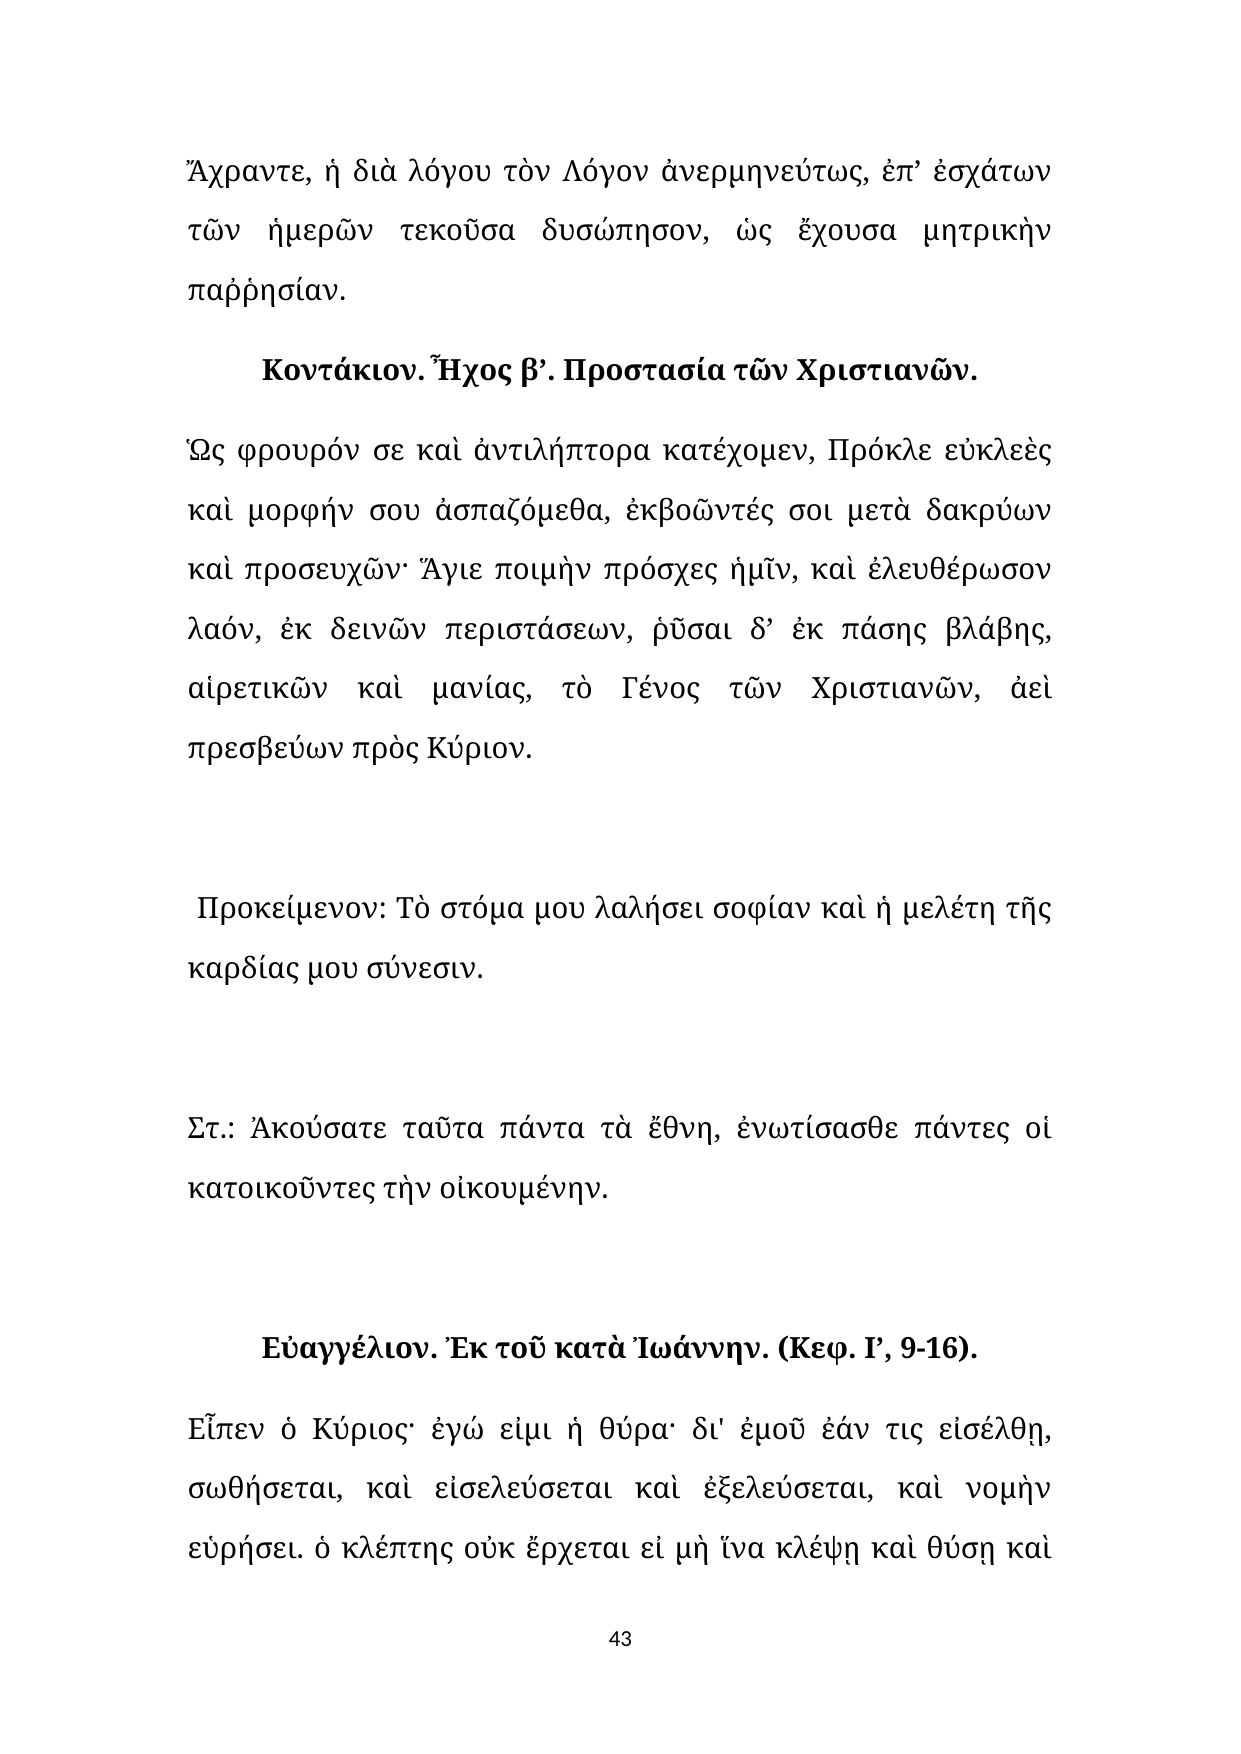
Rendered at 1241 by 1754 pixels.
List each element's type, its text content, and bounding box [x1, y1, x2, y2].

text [187, 1408, 1053, 1567]
text Προκείμενον: Τὸ στόμα μου λαλήσει σοφίαν καὶ ἡ μελέτη τῆς καρδίας μου σύνεσιν. [187, 888, 1053, 987]
text Εὐαγγέλιον. Ἐκ τοῦ κατὰ Ἰωάννην. (Κεφ. Ι’, 9-16). [187, 1328, 1053, 1367]
text Κοντάκιον. Ἦχος β’. Προστασία τῶν Χριστιανῶν. [187, 349, 1053, 389]
text Ὡς φρουρόν σε καὶ ἀντιλήπτορα κατέχομεν, Πρόκλε εὐκλεὲς καὶ μορφήν σου ἀσπαζόμεθα, ἐκβοῶντές σοι μετὰ δακρύων καὶ προσευχῶν· Ἅγιε ποιμὴν πρόσχες ἡμῖν, καὶ ἐλευθέρωσον λαόν, ἐκ δεινῶν περιστάσεων, ῥῦσαι δ’ ἐκ πάσης βλάβης, αἱρετικῶν καὶ μανίας, τὸ Γένος τῶν Χριστιανῶν, ἀεὶ πρεσβεύων πρὸς Κύριον. [187, 429, 1053, 767]
text Στ.: Ἀκούσατε ταῦτα πάντα τὰ ἔθνη, ἐνωτίσασθε πάντες οἱ κατοικοῦντες τὴν οἰκουμένην. [187, 1108, 1053, 1207]
text Ἄχραντε, ἡ διὰ λόγου τὸν Λόγον ἀνερμηνεύτως, ἐπ’ ἐσχάτων τῶν ἡμερῶν τεκοῦσα δυσώπησον, ὡς ἔχουσα μητρικὴν παῤῥησίαν. [187, 150, 1053, 309]
